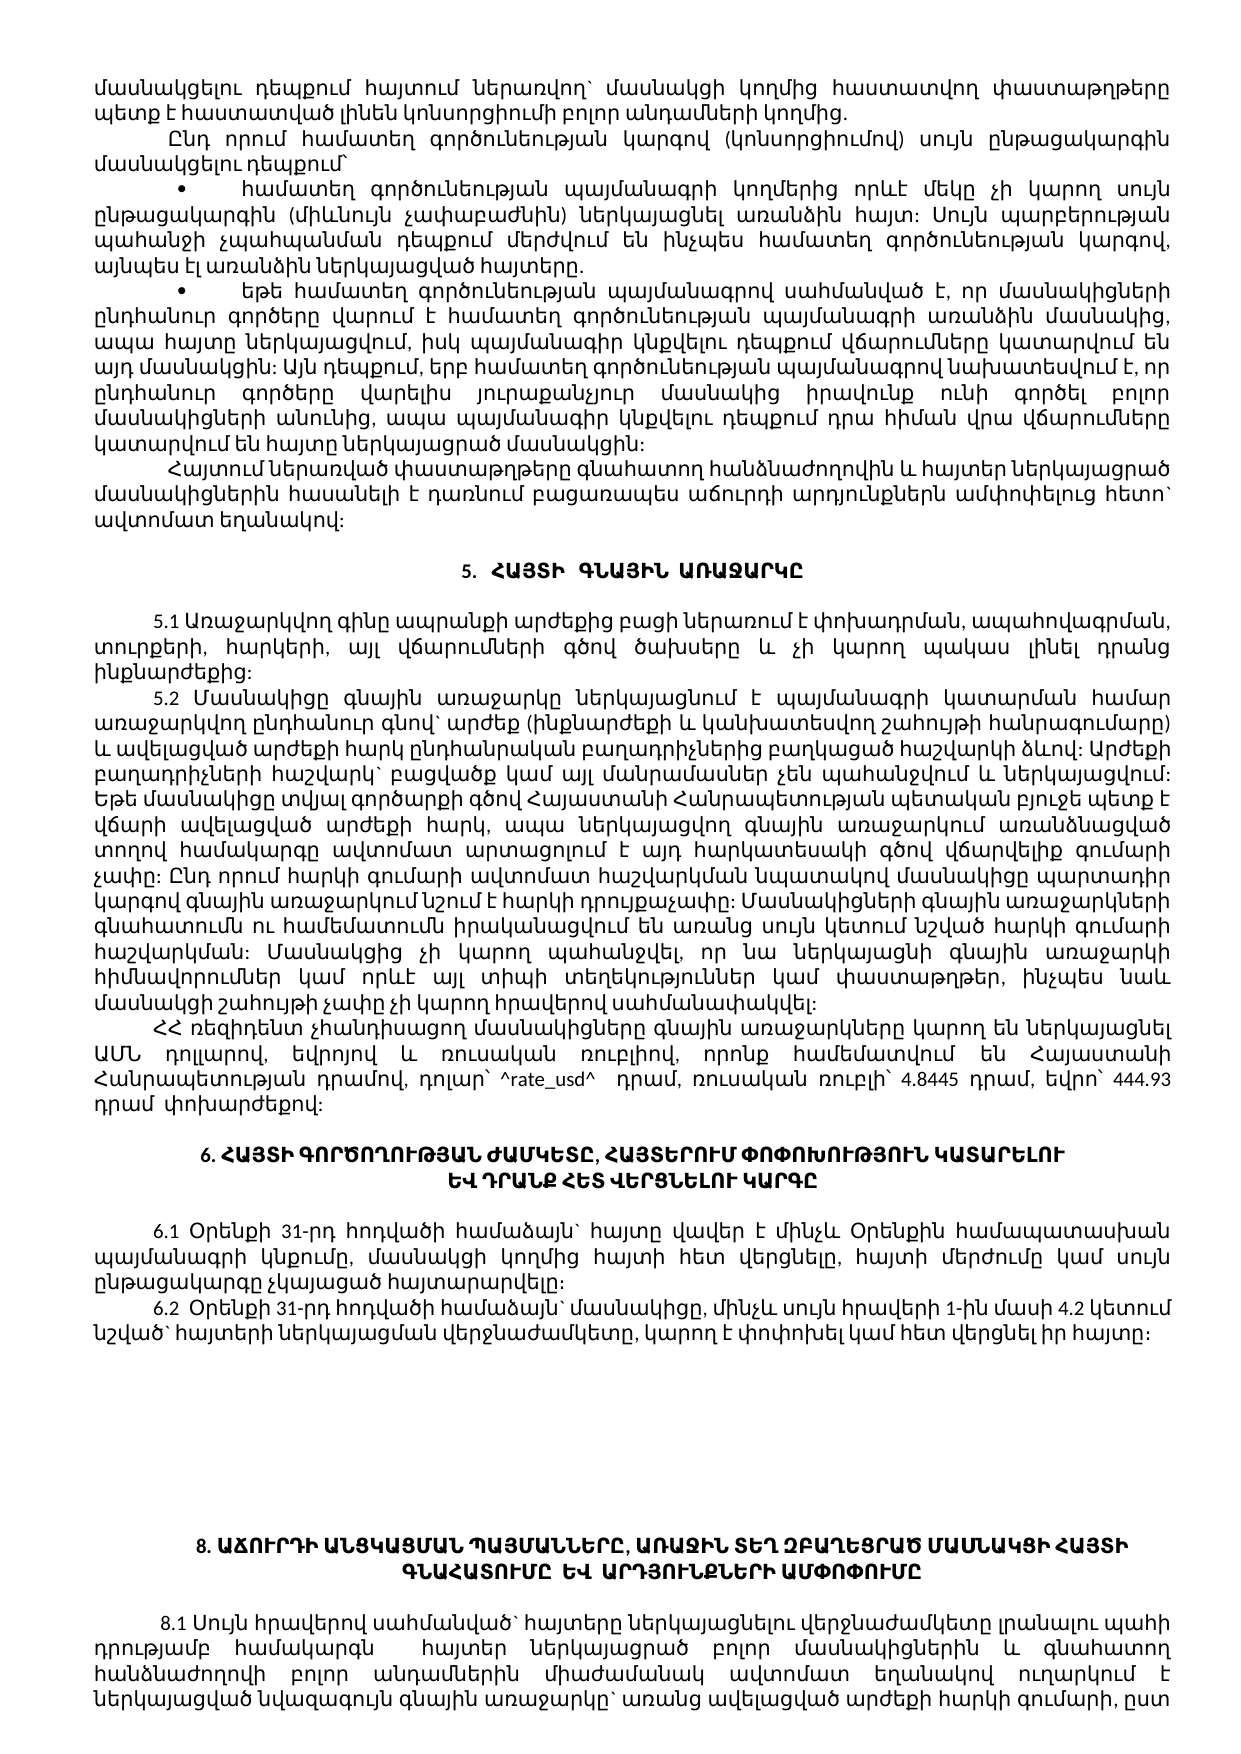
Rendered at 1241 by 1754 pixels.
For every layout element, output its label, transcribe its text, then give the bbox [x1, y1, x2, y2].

list համատեղ գործունեության պայմանագրի կողմերից որևէ մեկը չի կարող սույն ընթացակարգին (միևնույն չափաբաժնին) ներկայացնել առանձին հայտ: Սույն պարբերության պահանջի չպահպանման դեպքում մերժվում են ինչպես համատեղ գործունեության կարգով, այնպես էլ առանձին ներկայացված հայտերը. [94, 177, 1171, 278]
text 8. ԱՃՈՒՐԴԻ ԱՆՑԿԱՑՄԱՆ ՊԱՅՄԱՆՆԵՐԸ, ԱՌԱՋԻՆ ՏԵՂ ԶԲԱՂԵՑՐԱԾ ՄԱՍՆԱԿՑԻ ՀԱՅՏԻ [94, 1534, 1171, 1559]
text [94, 75, 1171, 126]
text 5.1 Առաջարկվող գինը ապրանքի արժեքից բացի ներառում է փոխադրման, ապահովագրման, տուրքերի, հարկերի, այլ վճարումների գծով ծախսերը և չի կարող պակաս լինել դրանց ինքնարժեքից: [94, 609, 1171, 685]
text 6.1 Օրենքի 31-րդ հոդվածի համաձայն` հայտը վավեր է մինչև Օրենքին համապատասխան պայմանագրի կնքումը, մասնակցի կողմից հայտի հետ վերցնելը, հայտի մերժումը կամ սույն ընթացակարգը չկայացած հայտարարվելը։ [94, 1219, 1171, 1295]
text ՀՀ ռեզիդենտ չհանդիսացող մասնակիցները գնային առաջարկները կարող են ներկայացնել ԱՄՆ դոլլարով, եվրոյով և ռուսական ռուբլիով, որոնք համեմատվում են Հայաստանի Հանրապետության դրամով, դոլար՝ ^rate_usd^ դրամ, ռուսական ռուբլի՝ 4.8445 դրամ, եվրո՝ 444.93 դրամ փոխարժեքով: [94, 1015, 1171, 1117]
text Հայտում ներառված փաստաթղթերը գնահատող հանձնաժողովին և հայտեր ներկայացրած մասնակիցներին հասանելի է դառնում բացառապես աճուրդի արդյունքներն ամփոփելուց հետո` ավտոմատ եղանակով: [94, 456, 1171, 532]
list եթե համատեղ գործունեության պայմանագրով սահմանված է, որ մասնակիցների ընդհանուր գործերը վարում է համատեղ գործունեության պայմանագրի առանձին մասնակից, ապա հայտը ներկայացվում, իսկ պայմանագիր կնքվելու դեպքում վճարումները կատարվում են այդ մասնակցին: Այն դեպքում, երբ համատեղ գործունեության պայմանագրով նախատեսվում է, որ ընդհանուր գործերը վարելիս յուրաքանչյուր մասնակից իրավունք ունի գործել բոլոր մասնակիցների անունից, ապա պայմանագիր կնքվելու դեպքում դրա հիման վրա վճարումները կատարվում են հայտը ներկայացրած մասնակցին: [94, 278, 1171, 456]
text 6. ՀԱՅՏԻ ԳՈՐԾՈՂՈՒԹՅԱՆ ԺԱՄԿԵՏԸ, ՀԱՅՏԵՐՈՒՄ ՓՈՓՈԽՈՒԹՅՈՒՆ ԿԱՏԱՐԵԼՈՒ [94, 1142, 1171, 1168]
text Ընդ որում համատեղ գործունեության կարգով (կոնսորցիումով) սույն ընթացակարգին մասնակցելու դեպքում՝ [94, 126, 1171, 177]
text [94, 1610, 1171, 1712]
text ԳՆԱՀԱՏՈՒՄԸ ԵՎ ԱՐԴՅՈՒՆՔՆԵՐԻ ԱՄՓՈՓՈՒՄԸ [94, 1559, 1171, 1584]
text 5.2 Մասնակիցը գնային առաջարկը ներկայացնում է պայմանագրի կատարման համար առաջարկվող ընդհանուր գնով` արժեք (ինքնարժեքի և կանխատեսվող շահույթի հանրագումարը) և ավելացված արժեքի հարկ ընդհանրական բաղադրիչներից բաղկացած հաշվարկի ձևով: Արժեքի բաղադրիչների հաշվարկ` բացվածք կամ այլ մանրամասներ չեն պահանջվում և ներկայացվում: Եթե մասնակիցը տվյալ գործարքի գծով Հայաստանի Հանրապետության պետական բյուջե պետք է վճարի ավելացված արժեքի հարկ, ապա ներկայացվող գնային առաջարկում առանձնացված տողով համակարգը ավտոմատ արտացոլում է այդ հարկատեսակի գծով վճարվելիք գումարի չափը: Ընդ որում հարկի գումարի ավտոմատ հաշվարկման նպատակով մասնակիցը պարտադիր կարգով գնային առաջարկում նշում է հարկի դրույքաչափը: Մասնակիցների գնային առաջարկների գնահատումն ու համեմատումն իրականացվում են առանց սույն կետում նշված հարկի գումարի հաշվարկման: Մասնակցից չի կարող պահանջվել, որ նա ներկայացնի գնային առաջարկի հիմնավորումներ կամ որևէ այլ տիպի տեղեկություններ կամ փաստաթղթեր, ինչպես նաև մասնակցի շահույթի չափը չի կարող հրավերով սահմանափակվել: [94, 685, 1171, 1015]
text 5. ՀԱՅՏԻ ԳՆԱՅԻՆ ԱՌԱՋԱՐԿԸ [94, 558, 1171, 583]
text ԵՎ ԴՐԱՆՔ ՀԵՏ ՎԵՐՑՆԵԼՈՒ ԿԱՐԳԸ [94, 1168, 1171, 1193]
text 6.2 Օրենքի 31-րդ հոդվածի համաձայն` մասնակիցը, մինչև սույն հրավերի 1-ին մասի 4.2 կետում նշված` հայտերի ներկայացման վերջնաժամկետը, կարող է փոփոխել կամ հետ վերցնել իր հայտը։ [94, 1295, 1171, 1346]
